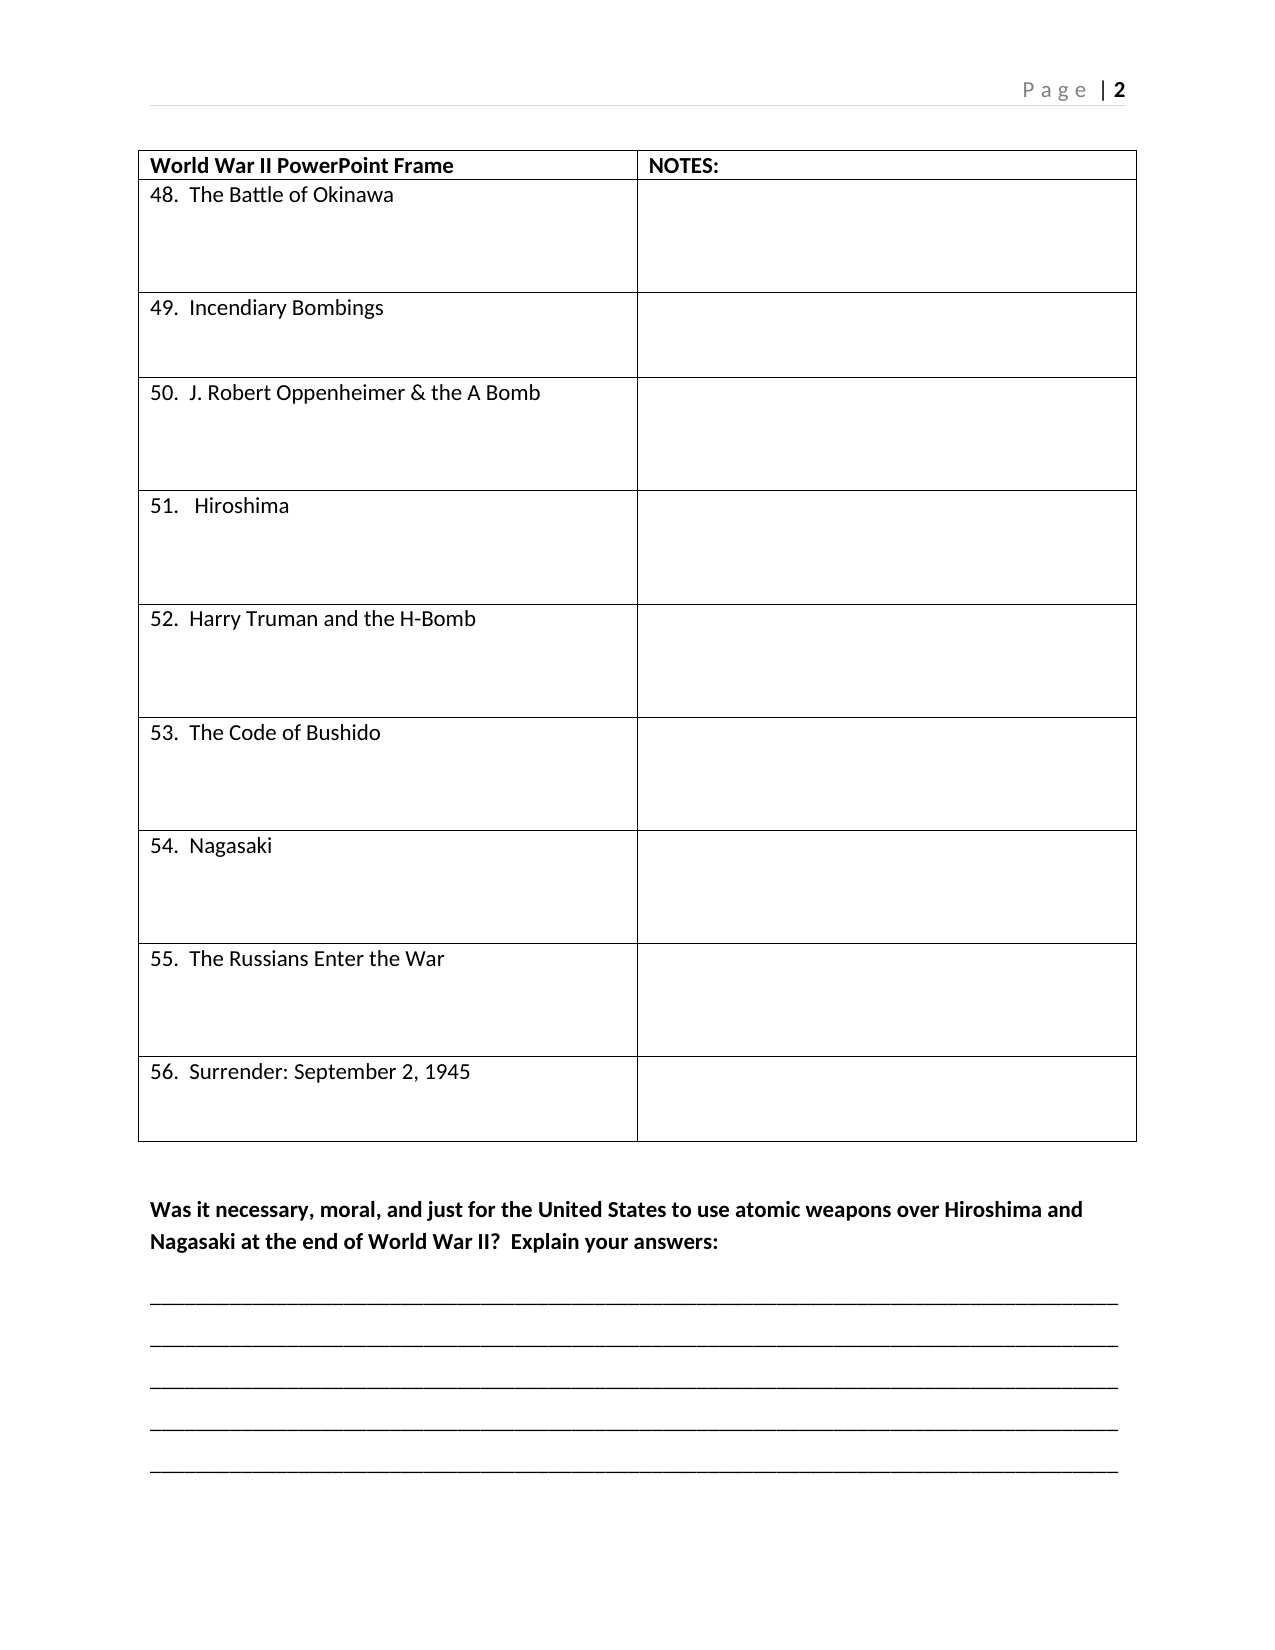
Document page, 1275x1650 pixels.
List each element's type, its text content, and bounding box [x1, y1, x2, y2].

table_cell NOTES: [638, 151, 1136, 179]
table_cell 54. Nagasaki [139, 831, 637, 943]
table_cell [638, 718, 1136, 830]
table_cell [638, 944, 1136, 1056]
table_cell 48. The Battle of Okinawa [139, 180, 637, 292]
table_cell 49. Incendiary Bombings [139, 293, 637, 377]
table_cell [638, 605, 1136, 717]
table_cell [638, 491, 1136, 603]
table_cell [638, 378, 1136, 490]
text ____________________________________________________________________________________________________________________________________________________________________________________________________________________________________________________________________________________________________________________________________________________ _____________________________________________________________________________________ [150, 1280, 1125, 1476]
table_cell [638, 831, 1136, 943]
table_cell 52. Harry Truman and the H-Bomb [139, 605, 637, 717]
table_cell 51. Hiroshima [139, 491, 637, 603]
table_cell [638, 293, 1136, 377]
table_cell [638, 180, 1136, 292]
table_cell World War II PowerPoint Frame [139, 151, 637, 179]
table_cell [638, 1057, 1136, 1141]
table_cell 55. The Russians Enter the War [139, 944, 637, 1056]
table_cell 50. J. Robert Oppenheimer & the A Bomb [139, 378, 637, 490]
table_cell 56. Surrender: September 2, 1945 [139, 1057, 637, 1141]
table_cell 53. The Code of Bushido [139, 718, 637, 830]
text Was it necessary, moral, and just for the United States to use atomic weapons over Hiroshima and Nagasaki at the end of World War II? Explain your answers: [150, 1195, 1125, 1255]
